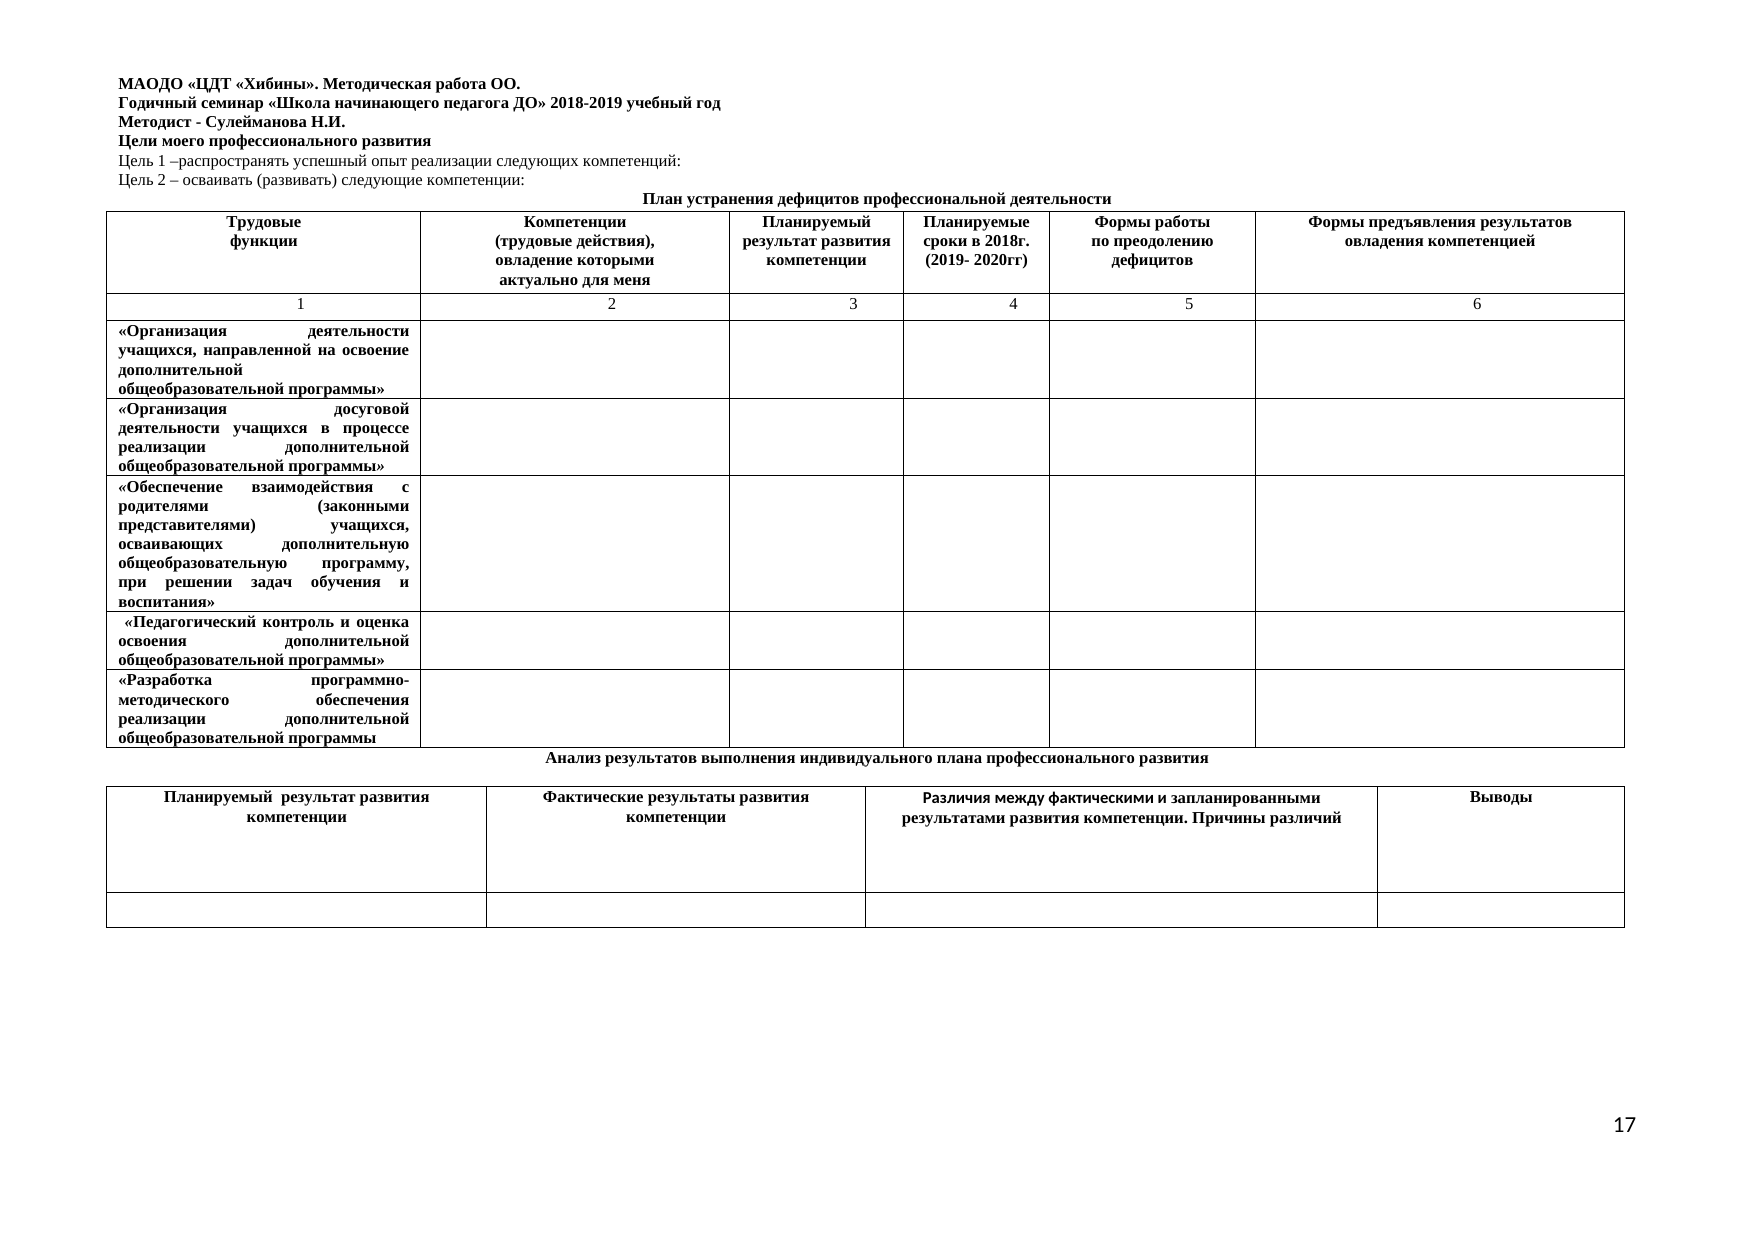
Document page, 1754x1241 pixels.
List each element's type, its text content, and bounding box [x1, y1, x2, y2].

table_cell [904, 670, 1049, 747]
table_cell 2 [421, 294, 729, 320]
table_cell 3 [730, 294, 903, 320]
table_cell [421, 321, 729, 398]
table_cell [904, 399, 1049, 475]
table_header Выводы [1378, 787, 1624, 892]
table_cell [1050, 670, 1255, 747]
table_cell [1256, 476, 1624, 611]
table_cell 5 [1050, 294, 1255, 320]
table_cell [421, 670, 729, 747]
table_cell [1256, 399, 1624, 475]
table_header Компетенции (трудовые действия), овладение которыми актуально для меня [421, 212, 729, 292]
table_cell 4 [904, 294, 1049, 320]
table_cell «Организация деятельности учащихся, направленной на освоение дополнительной общеобразовательной программы» [107, 321, 420, 398]
text Цели моего профессионального развития [118, 131, 1636, 150]
table_header Различия между фактическими и запланированными результатами развития компетенции. Причины различий [866, 787, 1377, 892]
table_cell 6 [1256, 294, 1624, 320]
table_cell «Обеспечение взаимодействия с родителями (законными представителями) учащихся, осваивающих дополнительную общеобразовательную программу, при решении задач обучения и воспитания» [107, 476, 420, 611]
text Цель 1 –распространять успешный опыт реализации следующих компетенций: [118, 150, 1636, 169]
table_header Формы работы по преодолению дефицитов [1050, 212, 1255, 292]
table_cell [866, 893, 1377, 927]
table_cell [1256, 670, 1624, 747]
table_header Планируемый результат развития компетенции [730, 212, 903, 292]
table_cell 1 [107, 294, 420, 320]
table_cell [487, 893, 865, 927]
table_cell [730, 476, 903, 611]
table_cell [904, 612, 1049, 669]
table_cell [421, 612, 729, 669]
table_header Планируемые сроки в 2018г. (2019- 2020гг) [904, 212, 1049, 292]
table_cell [421, 399, 729, 475]
table_cell [1050, 321, 1255, 398]
table_cell «Педагогический контроль и оценка освоения дополнительной общеобразовательной программы» [107, 612, 420, 669]
table_cell [730, 612, 903, 669]
table_header Планируемый результат развития компетенции [107, 787, 486, 892]
table_cell [1050, 399, 1255, 475]
table_header Фактические результаты развития компетенции [487, 787, 865, 892]
table_cell [1050, 476, 1255, 611]
text План устранения дефицитов профессиональной деятельности [118, 189, 1636, 208]
table_cell «Разработка программно-методического обеспечения реализации дополнительной общеобразовательной программы [107, 670, 420, 747]
table_cell [730, 670, 903, 747]
table_cell [421, 476, 729, 611]
table_header Формы предъявления результатов овладения компетенцией [1256, 212, 1624, 292]
table_cell [904, 476, 1049, 611]
table_cell [1378, 893, 1624, 927]
table_cell [107, 893, 486, 927]
table_cell [730, 321, 903, 398]
table_cell «Организация досуговой деятельности учащихся в процессе реализации дополнительной общеобразовательной программы» [107, 399, 420, 475]
table_cell [1050, 612, 1255, 669]
text Анализ результатов выполнения индивидуального плана профессионального развития [118, 748, 1636, 767]
text Цель 2 – осваивать (развивать) следующие компетенции: [118, 169, 1636, 189]
table_header Трудовые функции [107, 212, 420, 292]
table_cell [904, 321, 1049, 398]
table_cell [1256, 321, 1624, 398]
table_cell [1256, 612, 1624, 669]
table_cell [730, 399, 903, 475]
